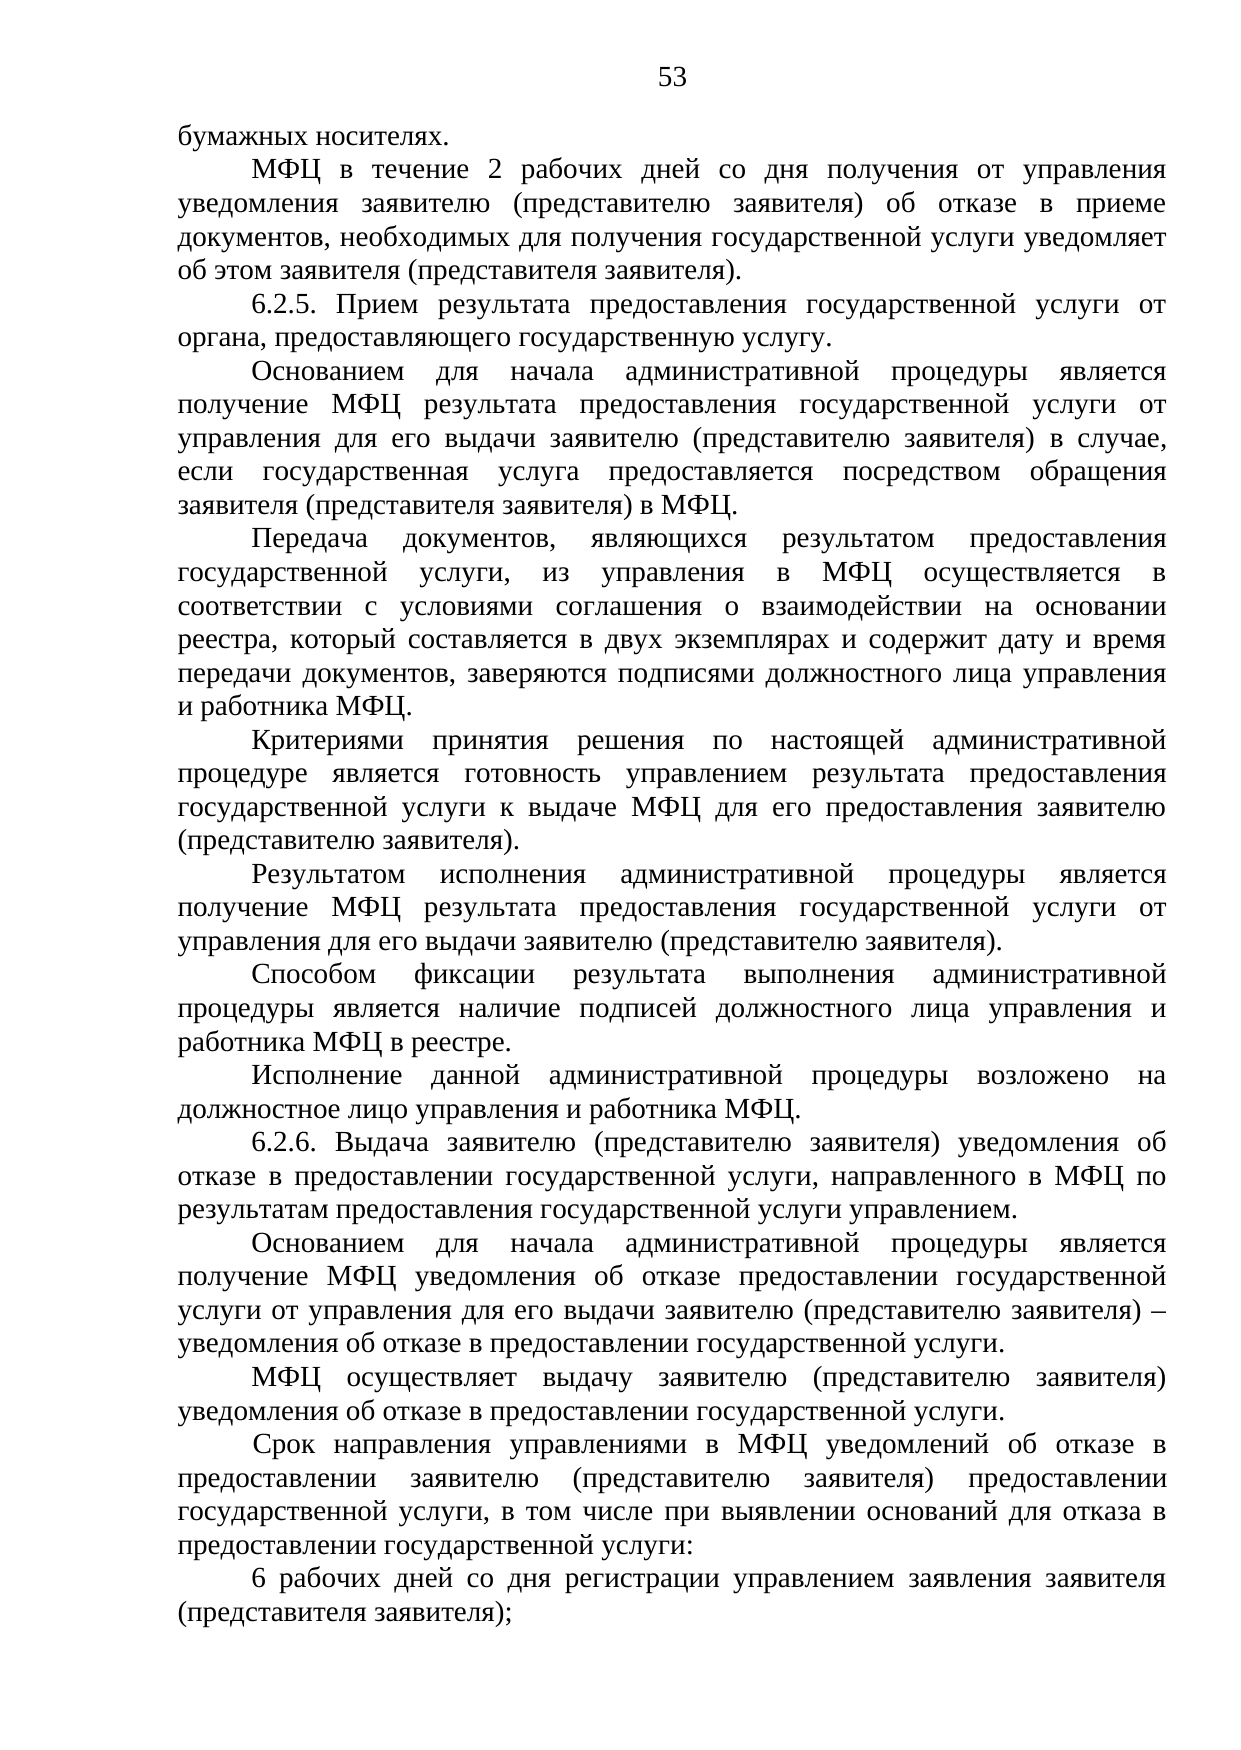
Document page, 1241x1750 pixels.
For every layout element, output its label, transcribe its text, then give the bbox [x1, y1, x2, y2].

text Основанием для начала административной процедуры является получение МФЦ результата предоставления государственной услуги от управления для его выдачи заявителю (представителю заявителя) в случае, если государственная услуга предоставляется посредством обращения заявителя (представителя заявителя) в МФЦ. [177, 353, 1167, 521]
text Передача документов, являющихся результатом предоставления государственной услуги, из управления в МФЦ осуществляется в соответствии с условиями соглашения о взаимодействии на основании реестра, который составляется в двух экземплярах и содержит дату и время передачи документов, заверяются подписями должностного лица управления и работника МФЦ. [177, 521, 1167, 722]
text 6 рабочих дней со дня регистрации управлением заявления заявителя (представителя заявителя); [177, 1560, 1167, 1627]
text 6.2.6. Выдача заявителю (представителю заявителя) уведомления об отказе в предоставлении государственной услуги, направленного в МФЦ по результатам предоставления государственной услуги управлением. [177, 1124, 1167, 1225]
text Срок направления управлениями в МФЦ уведомлений об отказе в предоставлении заявителю (представителю заявителя) предоставлении государственной услуги, в том числе при выявлении оснований для отказа в предоставлении государственной услуги: [177, 1426, 1167, 1560]
text Основанием для начала административной процедуры является получение МФЦ уведомления об отказе предоставлении государственной услуги от управления для его выдачи заявителю (представителю заявителя) – уведомления об отказе в предоставлении государственной услуги. [177, 1225, 1167, 1359]
text Исполнение данной административной процедуры возложено на должностное лицо управления и работника МФЦ. [177, 1057, 1167, 1124]
text 6.2.5. Прием результата предоставления государственной услуги от органа, предоставляющего государственную услугу. [177, 286, 1167, 353]
text Способом фиксации результата выполнения административной процедуры является наличие подписей должностного лица управления и работника МФЦ в реестре. [177, 957, 1167, 1057]
text МФЦ в течение 2 рабочих дней со дня получения от управления уведомления заявителю (представителю заявителя) об отказе в приеме документов, необходимых для получения государственной услуги уведомляет об этом заявителя (представителя заявителя). [177, 152, 1167, 286]
text Результатом исполнения административной процедуры является получение МФЦ результата предоставления государственной услуги от управления для его выдачи заявителю (представителю заявителя). [177, 856, 1167, 957]
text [177, 118, 1167, 152]
text Критериями принятия решения по настоящей административной процедуре является готовность управлением результата предоставления государственной услуги к выдаче МФЦ для его предоставления заявителю (представителю заявителя). [177, 722, 1167, 856]
text МФЦ осуществляет выдачу заявителю (представителю заявителя) уведомления об отказе в предоставлении государственной услуги. [177, 1359, 1167, 1426]
